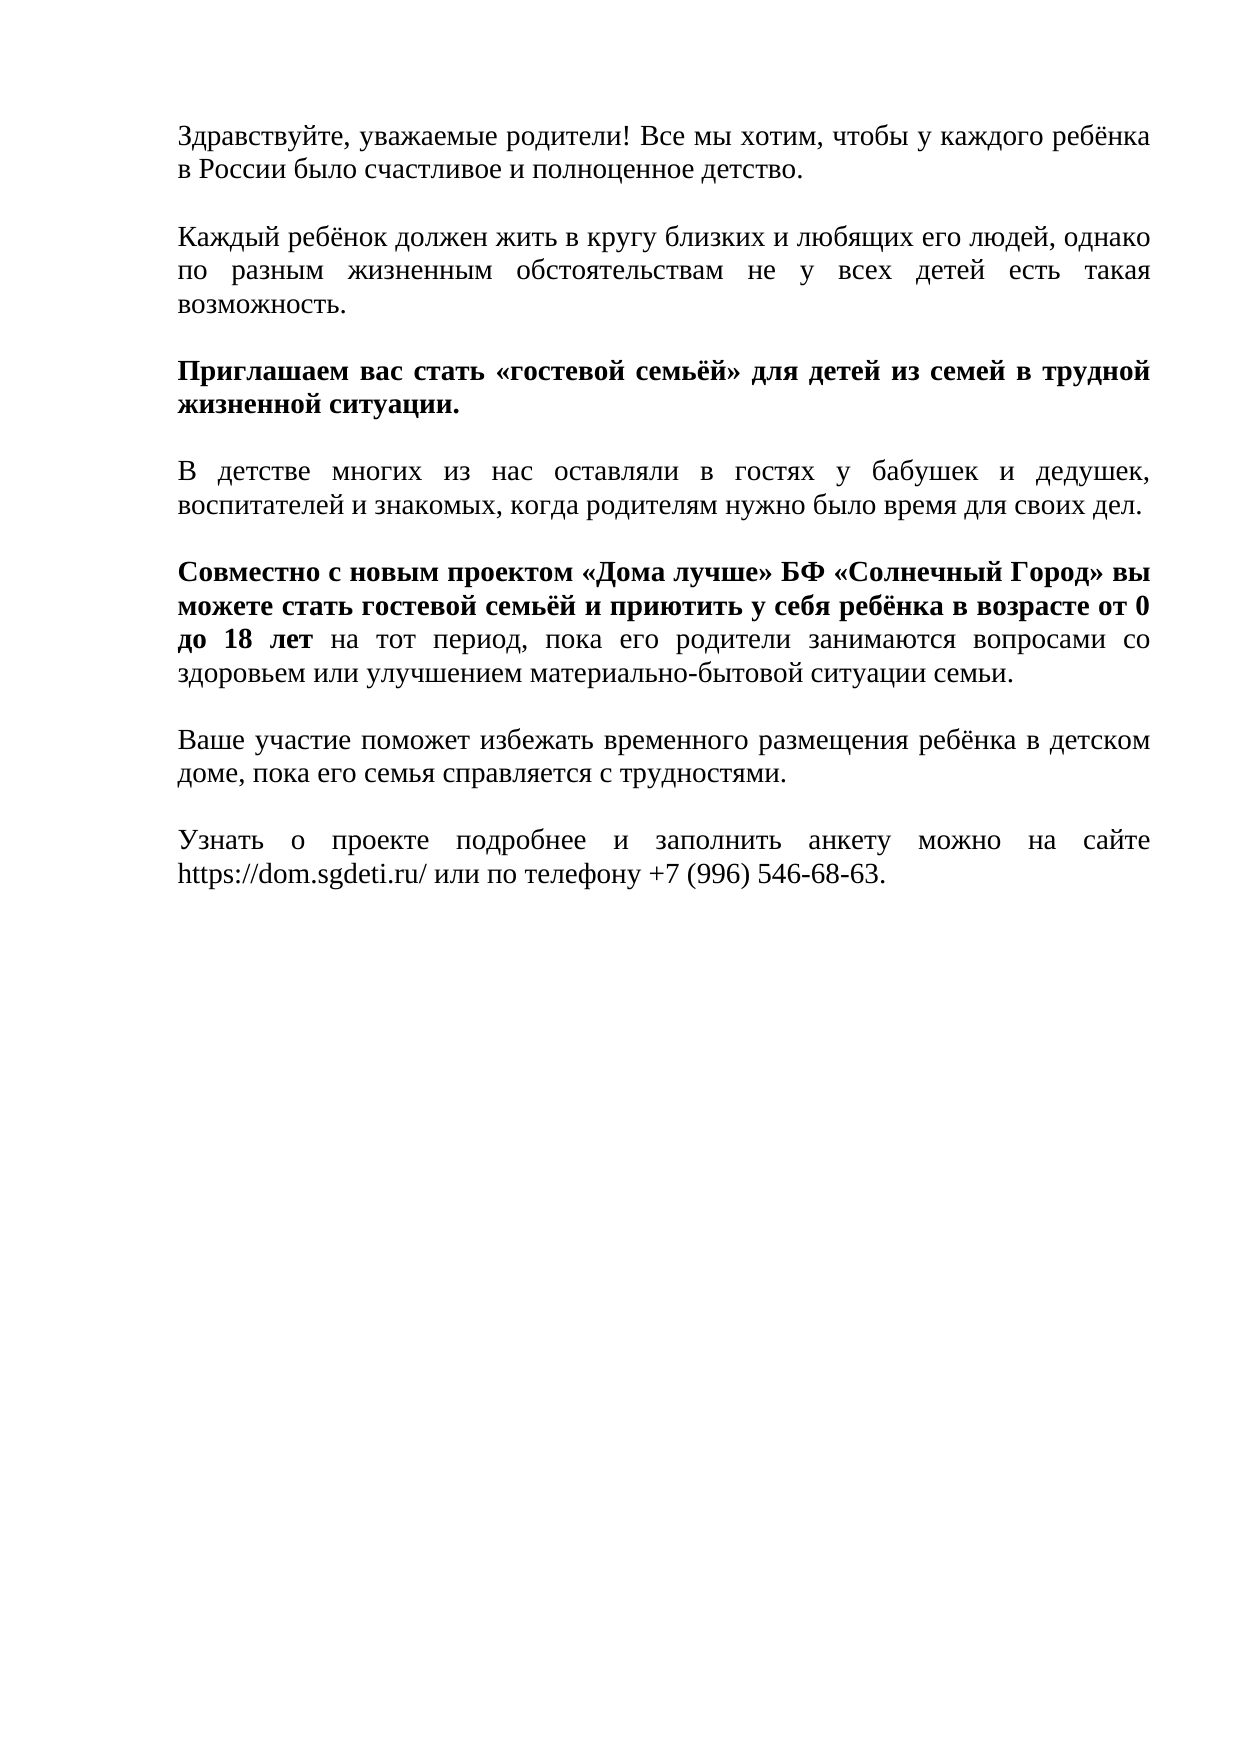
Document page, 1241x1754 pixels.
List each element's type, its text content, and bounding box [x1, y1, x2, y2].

text Каждый ребёнок должен жить в кругу близких и любящих его людей, однако по разным жизненным обстоятельствам не у всех детей есть такая возможность. [177, 219, 1152, 319]
text Здравствуйте, уважаемые родители! Все мы хотим, чтобы у каждого ребёнка в России было счастливое и полноценное детство. [177, 118, 1152, 185]
text Узнать о проекте подробнее и заполнить анкету можно на сайте https://dom.sgdeti.ru/ или по телефону +7 (996) 546-68-63. [177, 822, 1152, 889]
text Ваше участие поможет избежать временного размещения ребёнка в детском доме, пока его семья справляется с трудностями. [177, 722, 1152, 789]
text В детстве многих из нас оставляли в гостях у бабушек и дедушек, воспитателей и знакомых, когда родителям нужно было время для своих дел. [177, 453, 1152, 521]
text Приглашаем вас стать «гостевой семьёй» для детей из семей в трудной жизненной ситуации. [177, 353, 1152, 420]
text Совместно с новым проектом «Дома лучше» БФ «Солнечный Город» вы можете стать гостевой семьёй и приютить у себя ребёнка в возрасте от 0 до 18 лет на тот период, пока его родители занимаются вопросами со здоровьем или улучшением материально-бытовой ситуации семьи. [177, 554, 1152, 688]
